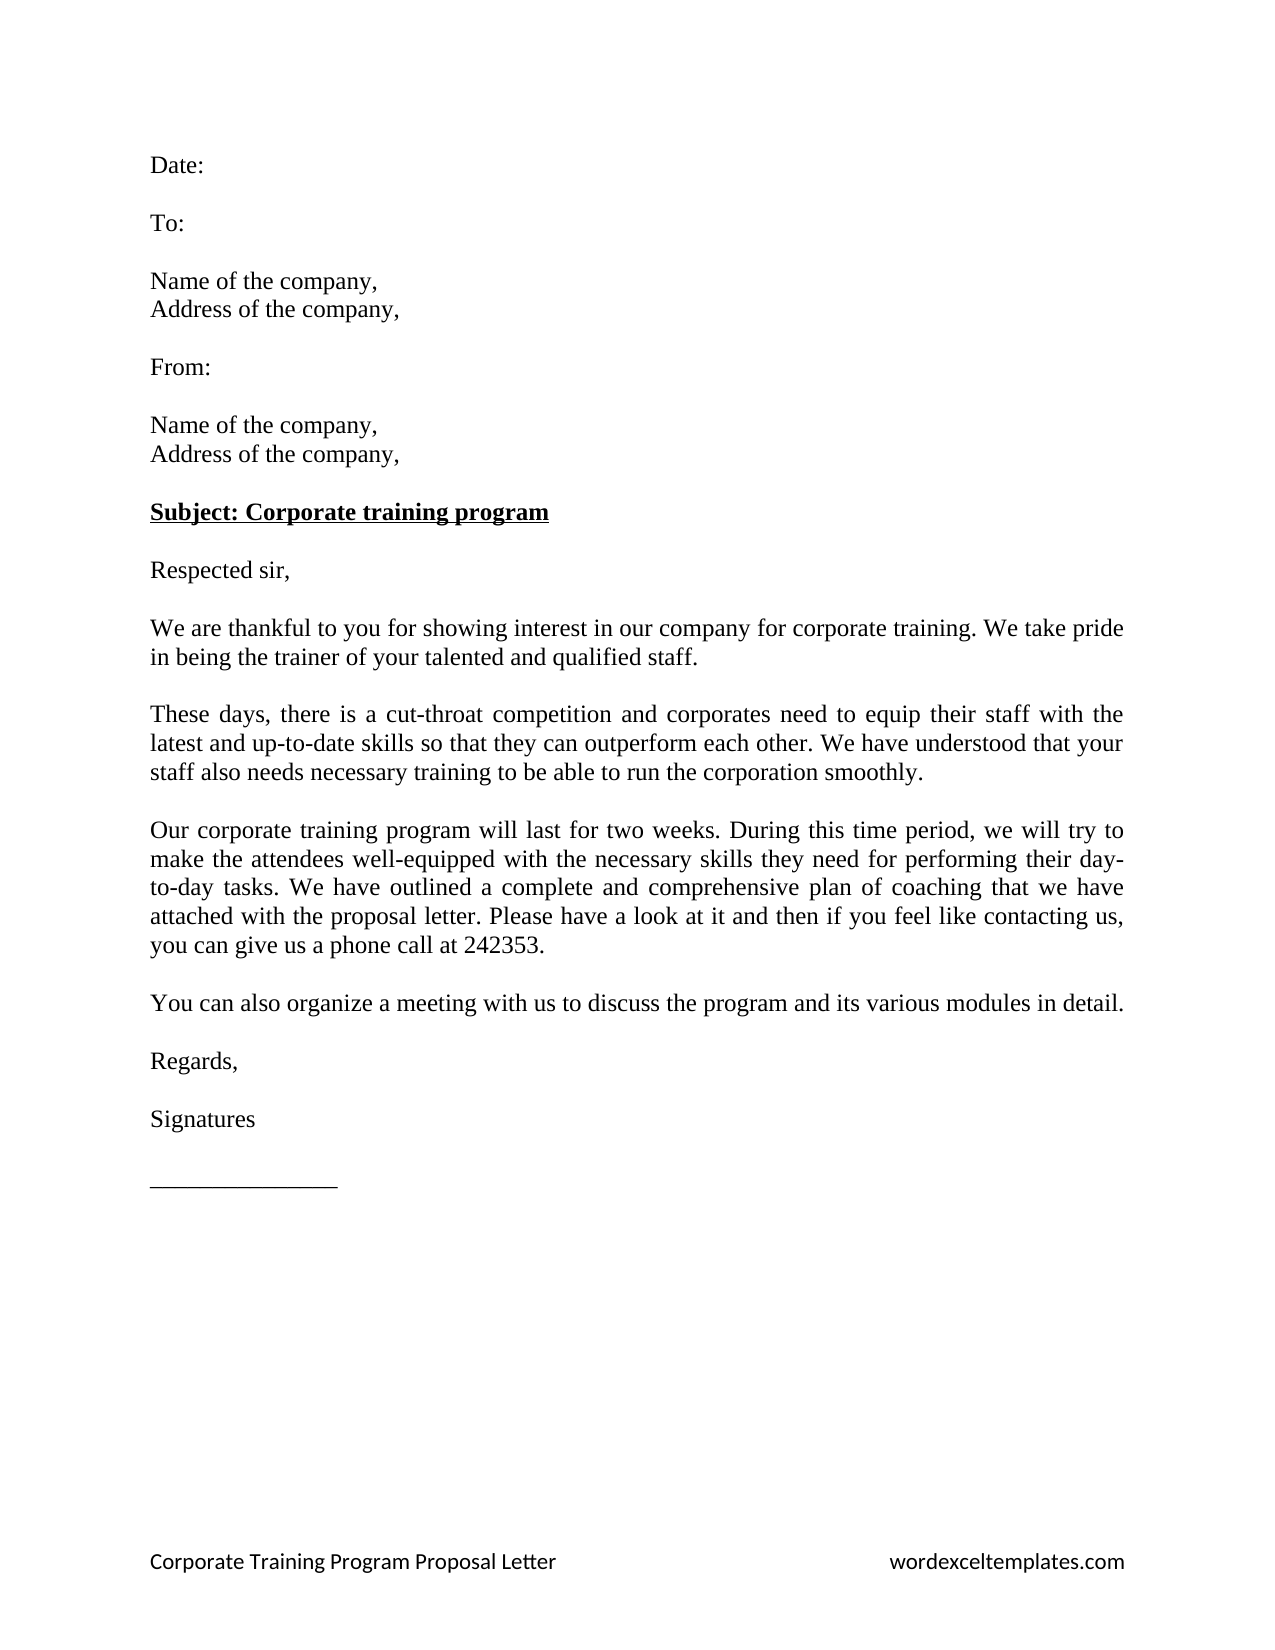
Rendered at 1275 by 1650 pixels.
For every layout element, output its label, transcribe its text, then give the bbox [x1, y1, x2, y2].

text Our corporate training program will last for two weeks. During this time period, we will try to make the attendees well-equipped with the necessary skills they need for performing their day-to-day tasks. We have outlined a complete and comprehensive plan of coaching that we have attached with the proposal letter. Please have a look at it and then if you feel like contacting us, you can give us a phone call at 242353. [150, 815, 1125, 959]
text From: [150, 352, 1125, 381]
text These days, there is a cut-throat competition and corporates need to equip their staff with the latest and up-to-date skills so that they can outperform each other. We have understood that your staff also needs necessary training to be able to run the corporation smoothly. [150, 699, 1125, 786]
text Name of the company, Address of the company, [150, 266, 1125, 323]
text Regards, [150, 1046, 1125, 1074]
text We are thankful to you for showing interest in our company for corporate training. We take pride in being the trainer of your talented and qualified staff. [150, 613, 1125, 670]
text Signatures [150, 1104, 1125, 1132]
text Subject: Corporate training program [150, 497, 1125, 526]
text _______________ [150, 1162, 1125, 1190]
text To: [150, 208, 1125, 237]
text Name of the company, Address of the company, [150, 410, 1125, 468]
text Respected sir, [150, 555, 1125, 584]
text You can also organize a meeting with us to discuss the program and its various modules in detail. [150, 988, 1125, 1017]
text Date: [150, 150, 1125, 179]
